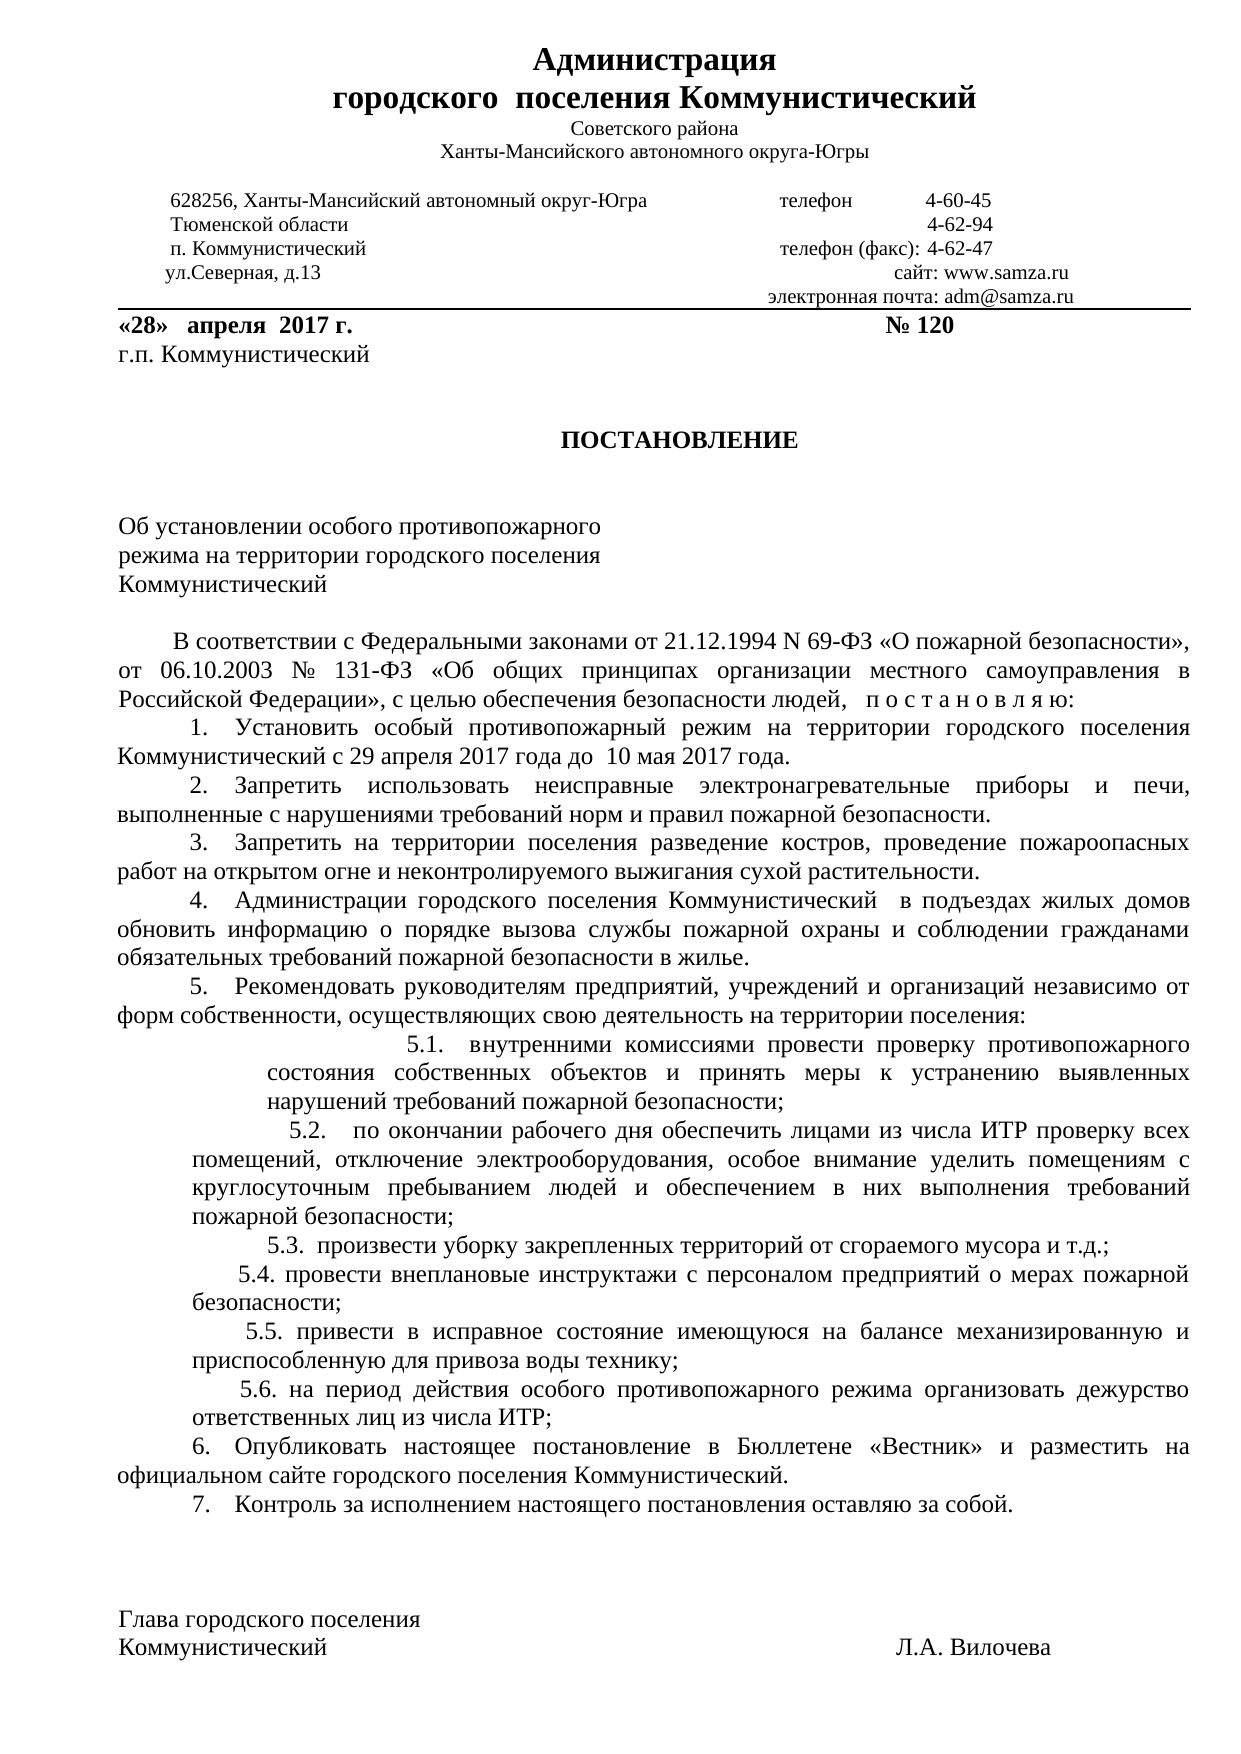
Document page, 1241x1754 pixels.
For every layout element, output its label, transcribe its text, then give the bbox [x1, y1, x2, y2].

list Установить особый противопожарный режим на территории городского поселения Коммунистический с 29 апреля 2017 года до 10 мая 2017 года. [117, 712, 1191, 770]
text Об установлении особого противопожарного [118, 511, 1191, 540]
list 5.2. по окончании рабочего дня обеспечить лицами из числа ИТР проверку всех помещений, отключение электрооборудования, особое внимание уделить помещениям с круглосуточным пребыванием людей и обеспечением в них выполнения требований пожарной безопасности; [192, 1115, 1191, 1230]
text Тюменской области 4-62-94 [118, 212, 1191, 236]
list Администрации городского поселения Коммунистический в подъездах жилых домов обновить информацию о порядке вызова службы пожарной охраны и соблюдении гражданами обязательных требований пожарной безопасности в жилье. [117, 885, 1191, 971]
text электронная почта: adm@samza.ru [118, 284, 1191, 308]
text В соответствии с Федеральными законами от 21.12.1994 N 69-ФЗ «О пожарной безопасности», от 06.10.2003 № 131-ФЗ «Об общих принципах организации местного самоуправления в Российской Федерации», с целью обеспечения безопасности людей, п о с т а н о в л я ю: [116, 626, 1191, 712]
list Рекомендовать руководителям предприятий, учреждений и организаций независимо от форм собственности, осуществляющих свою деятельность на территории поселения: [117, 971, 1191, 1029]
text п. Коммунистический телефон (факс): 4-62-47 [118, 236, 1191, 260]
list Опубликовать настоящее постановление в Бюллетене «Вестник» и разместить на официальном сайте городского поселения Коммунистический. [117, 1431, 1191, 1489]
text режима на территории городского поселения [118, 540, 1191, 569]
text Коммунистический [118, 569, 1191, 597]
text Советского района [118, 115, 1191, 139]
text «28» апреля 2017 г. № 120 [118, 310, 1191, 339]
list 5.3. произвести уборку закрепленных территорий от сгораемого мусора и т.д.; [192, 1230, 1191, 1259]
list 5.1. внутренними комиссиями провести проверку противопожарного состояния собственных объектов и принять меры к устранению выявленных нарушений требований пожарной безопасности; [267, 1029, 1191, 1115]
list Запретить на территории поселения разведение костров, проведение пожароопасных работ на открытом огне и неконтролируемого выжигания сухой растительности. [117, 827, 1191, 885]
list Запретить использовать неисправные электронагревательные приборы и печи, выполненные с нарушениями требований норм и правил пожарной безопасности. [117, 770, 1191, 827]
list 5.4. провести внеплановые инструктажи с персоналом предприятий о мерах пожарной безопасности; [192, 1259, 1191, 1316]
text ПОСТАНОВЛЕНИЕ [487, 425, 1191, 454]
text городского поселения Коммунистический [118, 77, 1191, 115]
text Ханты-Мансийского автономного округа-Югры [118, 139, 1191, 163]
text 628256, Ханты-Мансийский автономный округ-Югра телефон 4-60-45 [118, 188, 1191, 212]
list 5.5. привести в исправное состояние имеющуюся на балансе механизированную и приспособленную для привоза воды технику; [192, 1316, 1191, 1374]
list 5.6. на период действия особого противопожарного режима организовать дежурство ответственных лиц из числа ИТР; [192, 1374, 1191, 1431]
text Глава городского поселения [118, 1604, 1191, 1632]
text г.п. Коммунистический [118, 339, 1191, 367]
list Контроль за исполнением настоящего постановления оставляю за собой. [117, 1489, 1191, 1517]
text ул.Северная, д.13 сайт: www.samza.ru [118, 260, 1191, 284]
text Коммунистический Л.А. Вилочева [118, 1632, 1191, 1661]
text Администрация [118, 39, 1191, 77]
